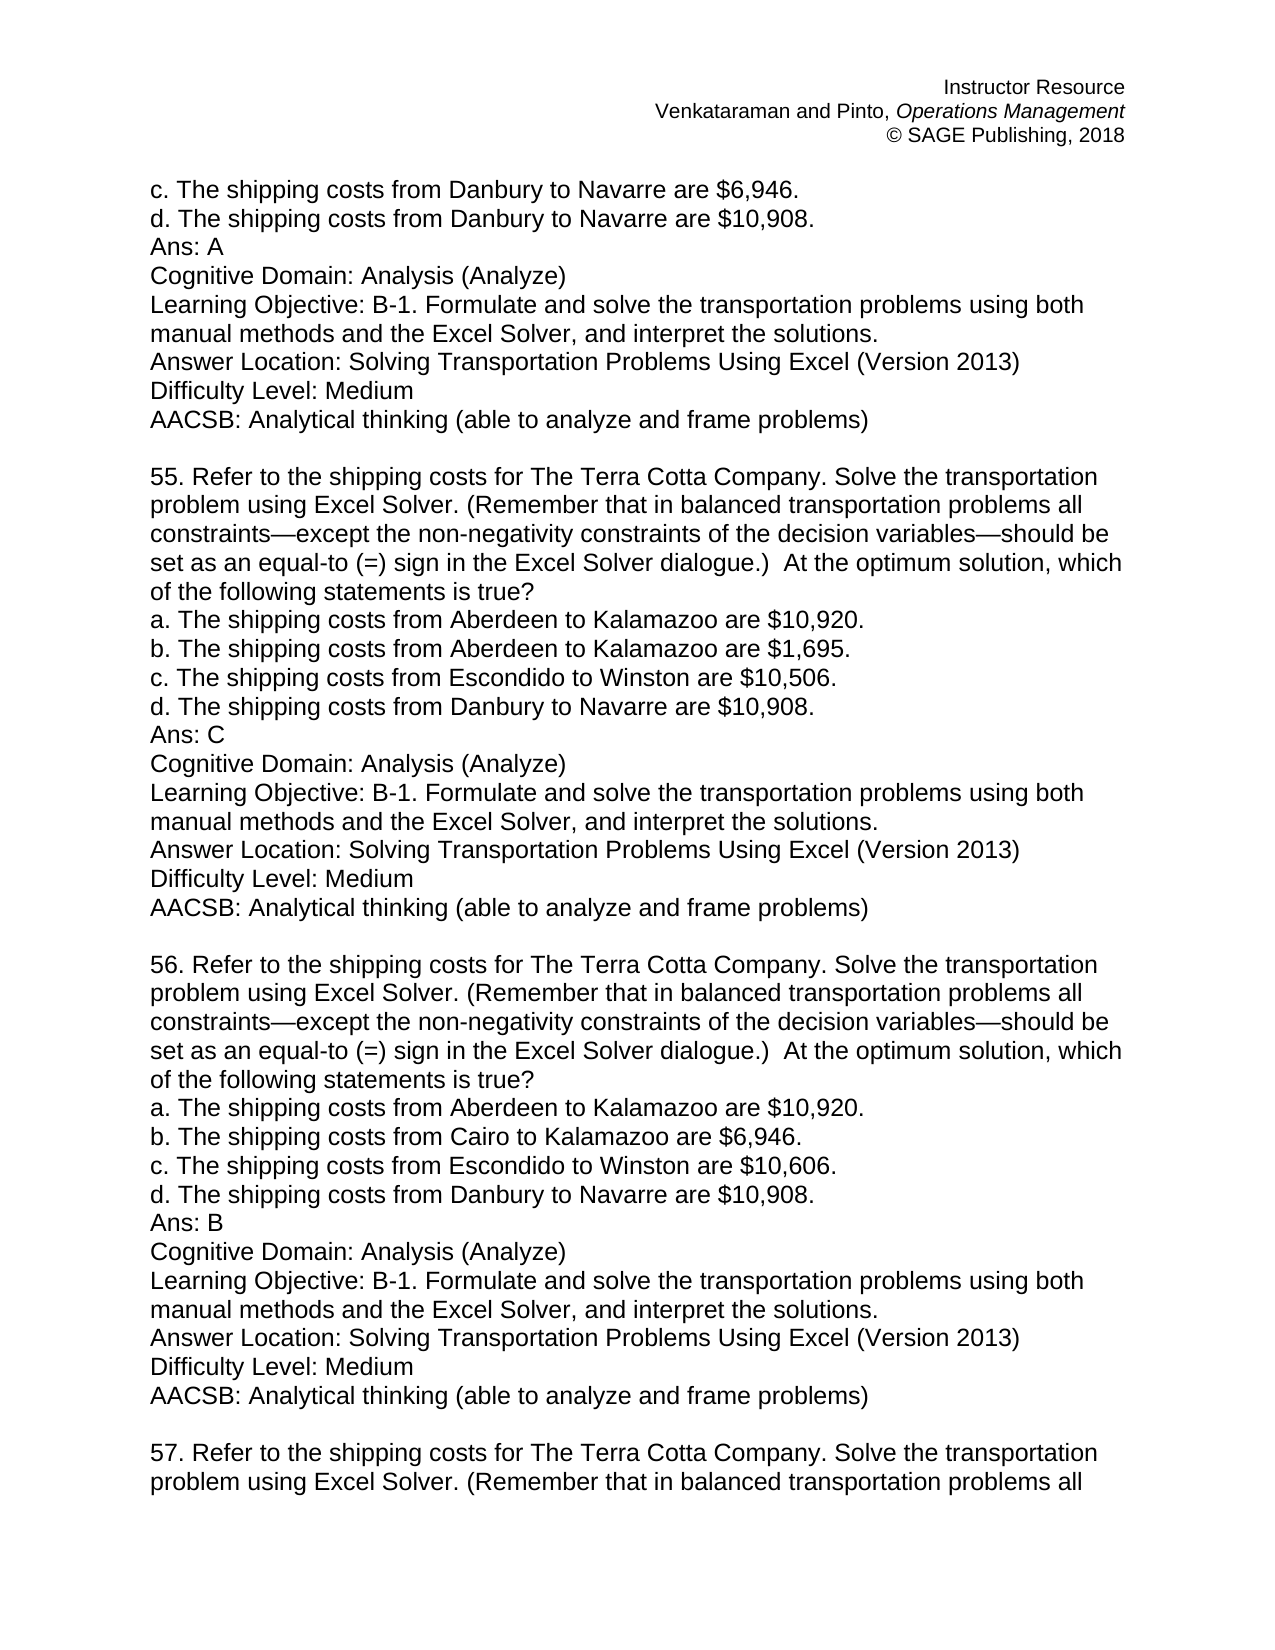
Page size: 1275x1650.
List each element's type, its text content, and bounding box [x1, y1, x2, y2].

text d. The shipping costs from Danbury to Navarre are $10,908. [150, 692, 1125, 720]
text Learning Objective: B-1. Formulate and solve the transportation problems using both manual methods and the Excel Solver, and interpret the solutions. [150, 778, 1125, 835]
text Cognitive Domain: Analysis (Analyze) [150, 749, 1125, 778]
text AACSB: Analytical thinking (able to analyze and frame problems) [150, 893, 1125, 922]
text Ans: B [150, 1208, 1125, 1237]
text Answer Location: Solving Transportation Problems Using Excel (Version 2013) [150, 1323, 1125, 1352]
text Learning Objective: B-1. Formulate and solve the transportation problems using both manual methods and the Excel Solver, and interpret the solutions. [150, 290, 1125, 347]
text Learning Objective: B-1. Formulate and solve the transportation problems using both manual methods and the Excel Solver, and interpret the solutions. [150, 1266, 1125, 1323]
text Ans: A [150, 232, 1125, 261]
text a. The shipping costs from Aberdeen to Kalamazoo are $10,920. [150, 1093, 1125, 1122]
text Difficulty Level: Medium [150, 864, 1125, 893]
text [150, 1438, 1125, 1495]
text Cognitive Domain: Analysis (Analyze) [150, 261, 1125, 290]
text c. The shipping costs from Escondido to Winston are $10,606. [150, 1151, 1125, 1180]
text AACSB: Analytical thinking (able to analyze and frame problems) [150, 405, 1125, 434]
text d. The shipping costs from Danbury to Navarre are $10,908. [150, 1180, 1125, 1208]
text Answer Location: Solving Transportation Problems Using Excel (Version 2013) [150, 835, 1125, 864]
text c. The shipping costs from Danbury to Navarre are $6,946. [150, 175, 1125, 204]
text Difficulty Level: Medium [150, 376, 1125, 405]
text 56. Refer to the shipping costs for The Terra Cotta Company. Solve the transportation problem using Excel Solver. (Remember that in balanced transportation problems all constraints—except the non-negativity constraints of the decision variables—should be set as an equal-to (=) sign in the Excel Solver dialogue.) At the optimum solution, which of the following statements is true? [150, 950, 1125, 1093]
text b. The shipping costs from Cairo to Kalamazoo are $6,946. [150, 1122, 1125, 1151]
text b. The shipping costs from Aberdeen to Kalamazoo are $1,695. [150, 634, 1125, 663]
text a. The shipping costs from Aberdeen to Kalamazoo are $10,920. [150, 605, 1125, 634]
text d. The shipping costs from Danbury to Navarre are $10,908. [150, 204, 1125, 232]
text AACSB: Analytical thinking (able to analyze and frame problems) [150, 1381, 1125, 1410]
text Answer Location: Solving Transportation Problems Using Excel (Version 2013) [150, 347, 1125, 376]
text Cognitive Domain: Analysis (Analyze) [150, 1237, 1125, 1266]
text Ans: C [150, 720, 1125, 749]
text 55. Refer to the shipping costs for The Terra Cotta Company. Solve the transportation problem using Excel Solver. (Remember that in balanced transportation problems all constraints—except the non-negativity constraints of the decision variables—should be set as an equal-to (=) sign in the Excel Solver dialogue.) At the optimum solution, which of the following statements is true? [150, 462, 1125, 605]
text c. The shipping costs from Escondido to Winston are $10,506. [150, 663, 1125, 692]
text Difficulty Level: Medium [150, 1352, 1125, 1381]
